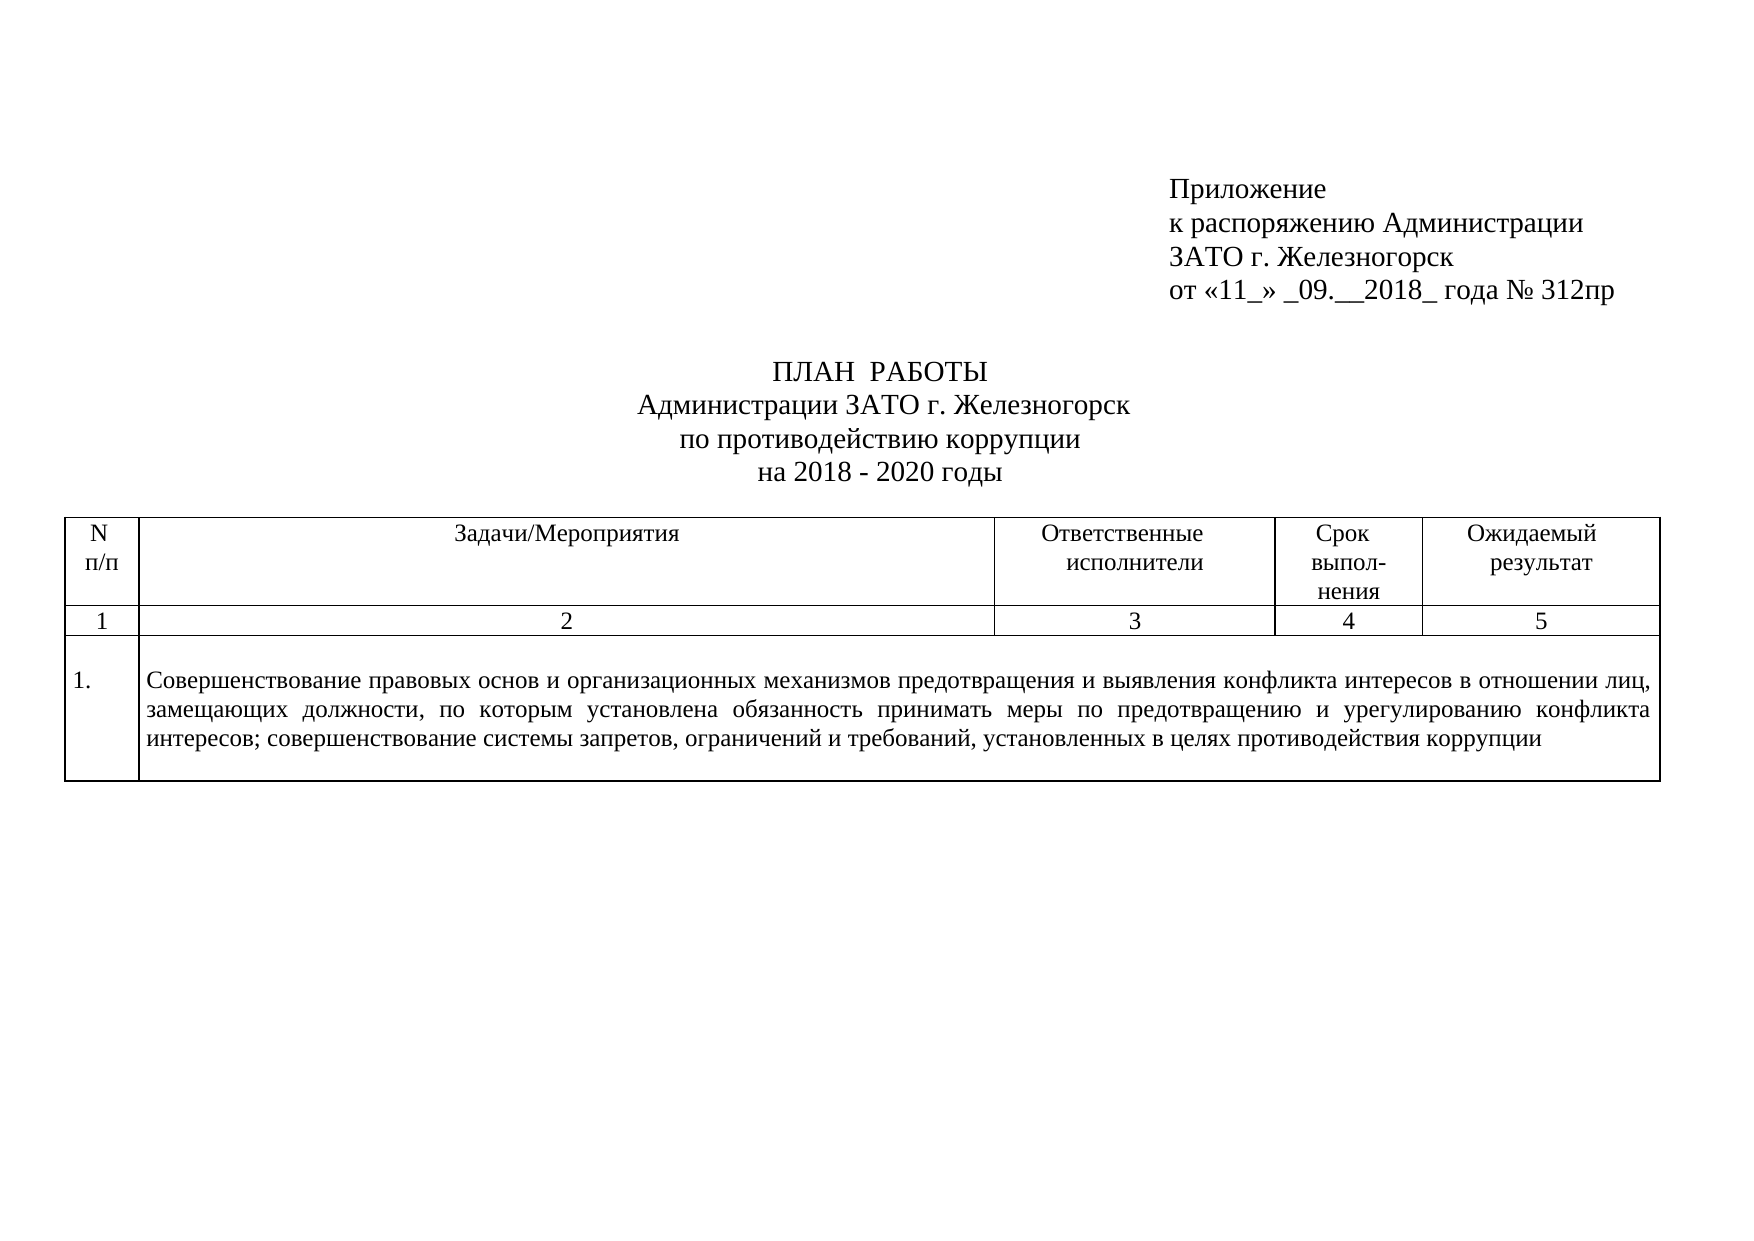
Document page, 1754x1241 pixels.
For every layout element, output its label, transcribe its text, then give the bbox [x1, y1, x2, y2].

text на 2018 - 2020 годы [65, 454, 1695, 488]
text ПЛАН РАБОТЫ [65, 354, 1695, 387]
table_cell 1. [66, 636, 138, 780]
table_header N п/п [66, 518, 138, 604]
table_header Задачи/Мероприятия [140, 518, 994, 604]
table_cell 5 [1423, 606, 1659, 635]
table_cell 4 [1276, 606, 1422, 635]
table_header Срок выпол- нения [1276, 518, 1422, 604]
table_cell 2 [140, 606, 994, 635]
table_header Приложение к распоряжению Администрации ЗАТО г. Железногорск от «11_» _09.__2018_ года № 312пр [1158, 172, 1706, 306]
table_header Ожидаемый результат [1423, 518, 1659, 604]
table_cell Совершенствование правовых основ и организационных механизмов предотвращения и выявления конфликта интересов в отношении лиц, замещающих должности, по которым установлена обязанность принимать меры по предотвращению и урегулированию конфликта интересов; совершенствование системы запретов, ограничений и требований, установленных в целях противодействия коррупции [140, 636, 1659, 780]
text по противодействию коррупции [65, 421, 1695, 454]
table_cell 1 [66, 606, 138, 635]
table_header Ответственные исполнители [995, 518, 1274, 604]
table_cell 3 [995, 606, 1274, 635]
text Администрации ЗАТО г. Железногорск [65, 387, 1695, 421]
